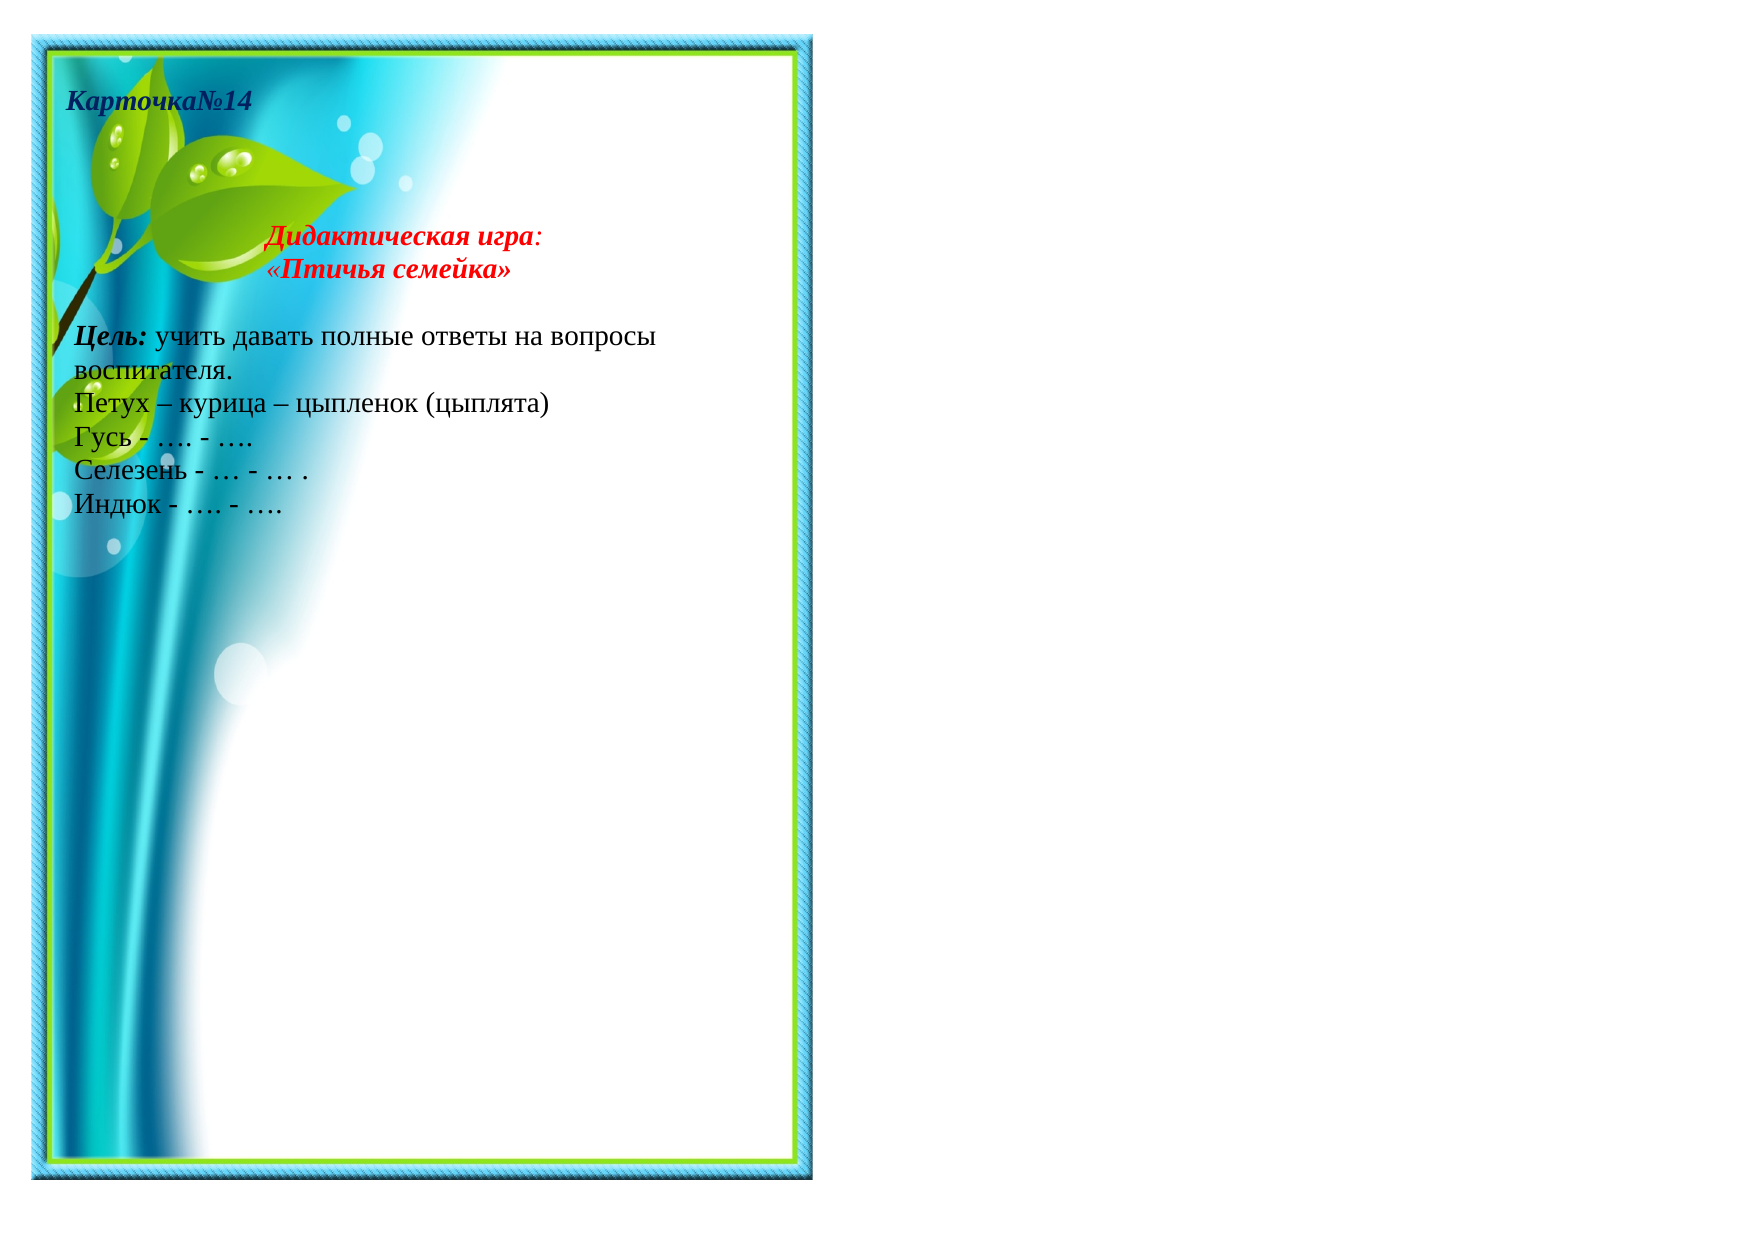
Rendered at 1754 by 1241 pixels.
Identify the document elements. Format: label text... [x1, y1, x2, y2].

picture [31, 117, 813, 318]
text Цель: учить давать полные ответы на вопросы [0, 318, 901, 352]
picture [31, 34, 813, 83]
text воспитателя. [0, 352, 901, 385]
text Дидактическая игра: «Птичья семейка» [266, 218, 1754, 285]
text Петух – курица – цыпленок (цыплята) [0, 385, 901, 419]
text Карточка№14 [0, 83, 1754, 117]
text Индюк - …. - …. [0, 486, 901, 519]
picture [31, 519, 813, 1180]
text Гусь - …. - …. [0, 419, 901, 452]
text Селезень - … - … . [0, 452, 901, 486]
